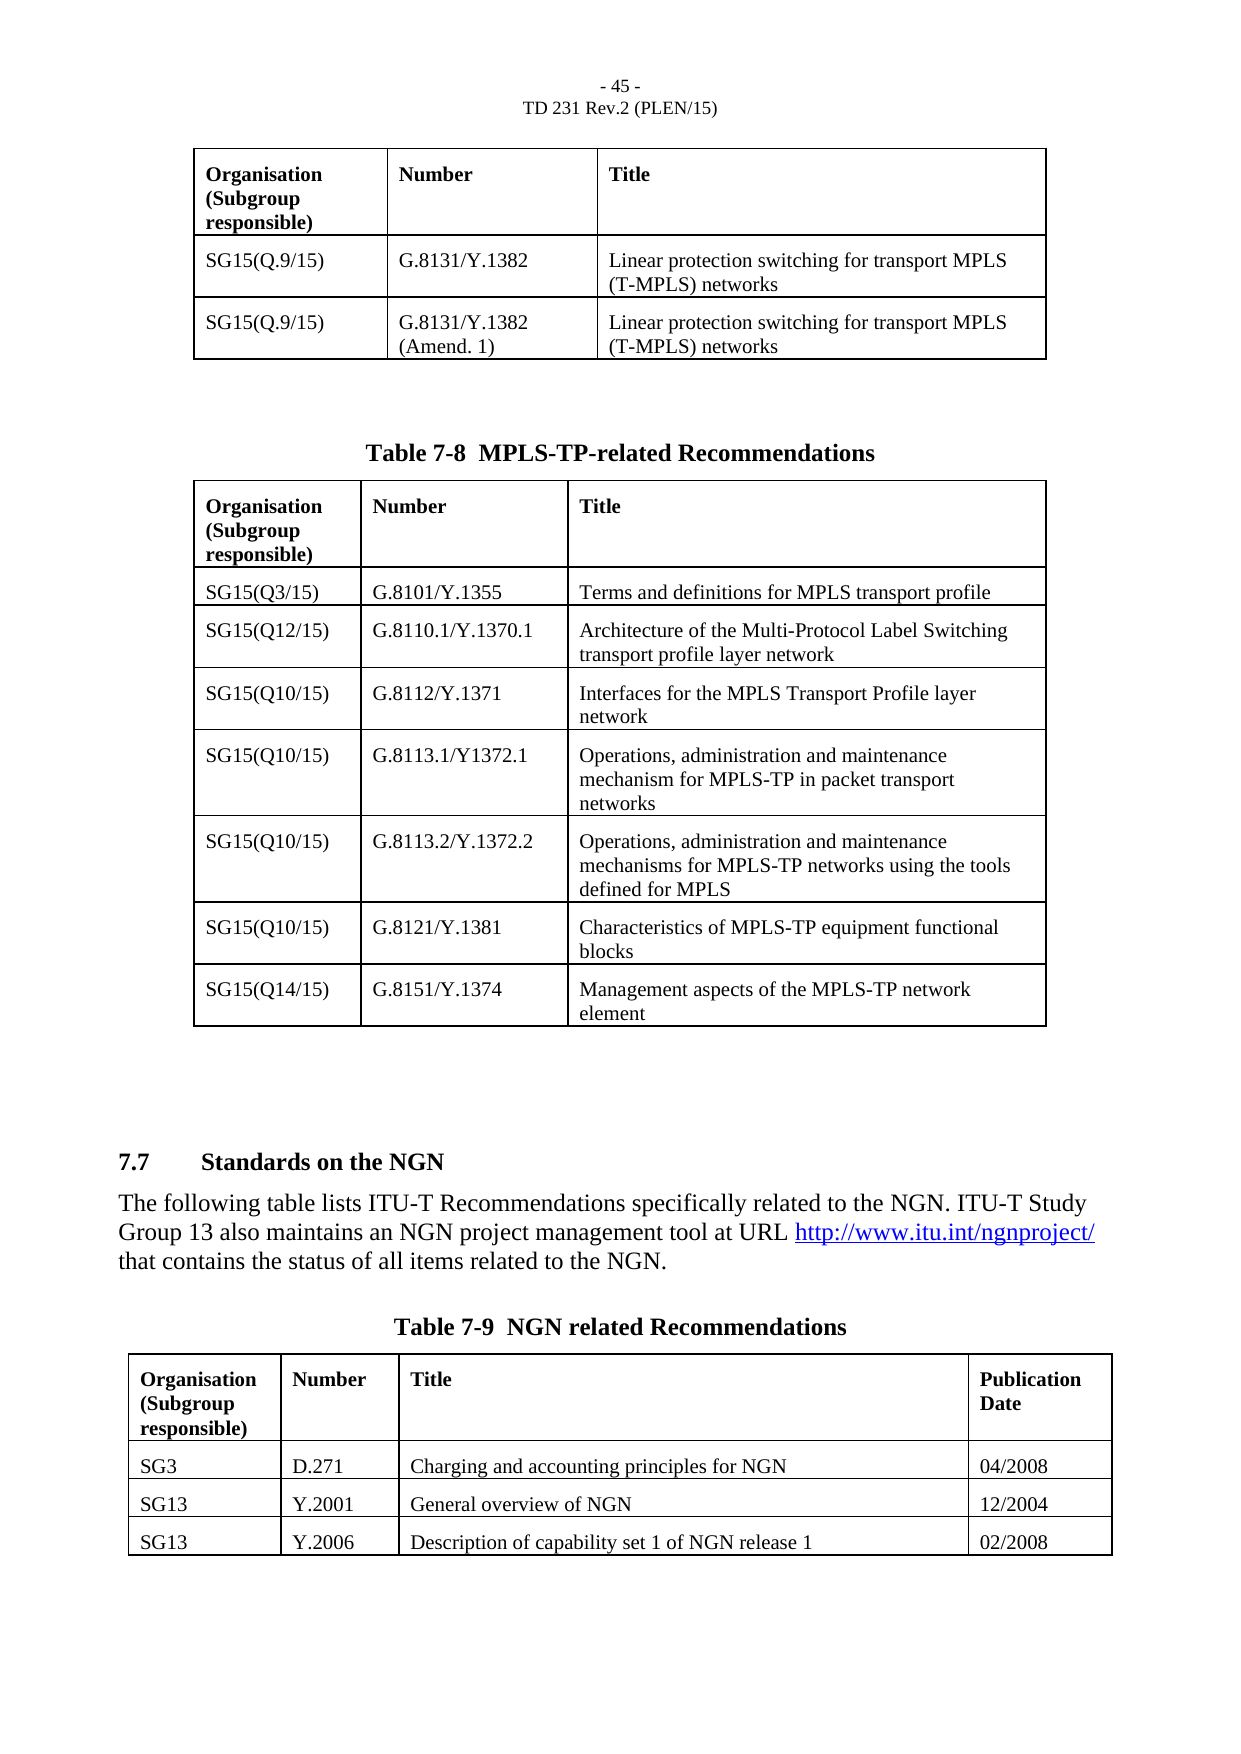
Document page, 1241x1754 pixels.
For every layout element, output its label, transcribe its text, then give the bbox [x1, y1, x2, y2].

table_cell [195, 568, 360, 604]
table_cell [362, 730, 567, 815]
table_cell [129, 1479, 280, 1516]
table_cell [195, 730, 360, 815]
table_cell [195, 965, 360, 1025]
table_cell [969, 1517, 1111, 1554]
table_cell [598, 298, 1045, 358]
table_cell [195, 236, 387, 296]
text Table 7-8 MPLS-TP-related Recommendations [118, 438, 1122, 467]
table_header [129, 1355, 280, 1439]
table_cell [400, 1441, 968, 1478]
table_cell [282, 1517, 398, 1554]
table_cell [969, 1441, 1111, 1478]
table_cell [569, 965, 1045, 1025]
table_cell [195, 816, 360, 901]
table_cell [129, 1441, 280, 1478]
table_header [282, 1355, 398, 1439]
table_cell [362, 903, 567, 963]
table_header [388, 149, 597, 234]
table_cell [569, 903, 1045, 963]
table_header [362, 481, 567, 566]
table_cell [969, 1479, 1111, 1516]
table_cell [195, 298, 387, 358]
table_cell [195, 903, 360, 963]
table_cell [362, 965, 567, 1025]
text Table 7-9 NGN related Recommendations [118, 1312, 1122, 1341]
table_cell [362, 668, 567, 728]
text The following table lists ITU-T Recommendations specifically related to the NGN. ITU-T Study Group 13 also maintains an NGN project management tool at URL http://www.itu.int/ngnproject/ that contains the status of all items related to the NGN. [118, 1188, 1122, 1274]
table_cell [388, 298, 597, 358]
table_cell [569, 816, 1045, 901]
text 7.7 Standards on the NGN [118, 1147, 1122, 1176]
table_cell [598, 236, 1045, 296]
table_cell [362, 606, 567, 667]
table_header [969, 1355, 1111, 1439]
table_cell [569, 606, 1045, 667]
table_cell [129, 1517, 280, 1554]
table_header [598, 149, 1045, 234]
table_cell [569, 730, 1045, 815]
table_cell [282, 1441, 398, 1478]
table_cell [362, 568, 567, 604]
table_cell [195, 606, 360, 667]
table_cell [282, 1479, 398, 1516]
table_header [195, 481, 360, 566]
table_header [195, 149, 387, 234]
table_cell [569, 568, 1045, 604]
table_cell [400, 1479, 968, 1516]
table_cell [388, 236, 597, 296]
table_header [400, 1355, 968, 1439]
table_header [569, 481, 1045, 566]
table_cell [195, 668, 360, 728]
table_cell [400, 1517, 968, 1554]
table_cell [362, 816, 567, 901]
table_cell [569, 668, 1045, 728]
